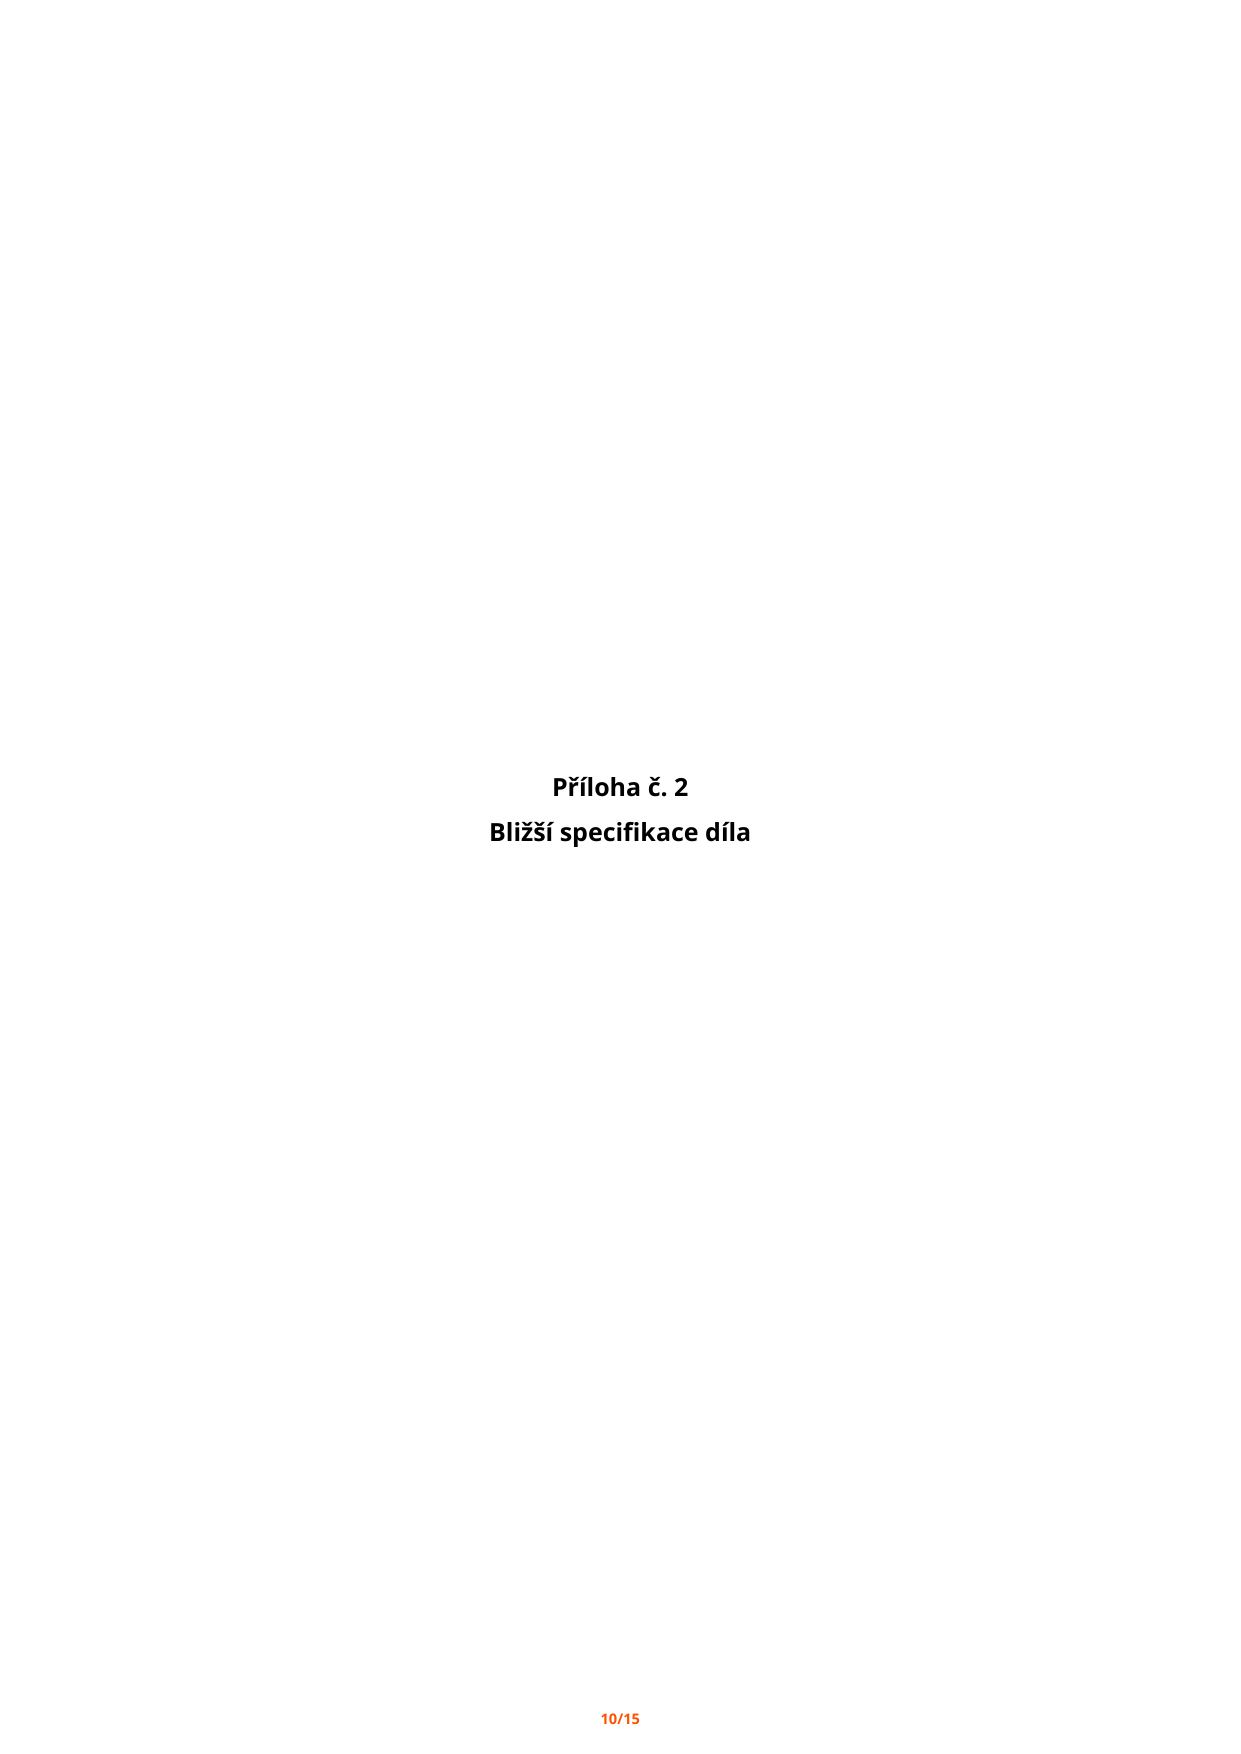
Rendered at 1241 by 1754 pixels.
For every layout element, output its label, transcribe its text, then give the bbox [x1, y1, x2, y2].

text Příloha č. 2 [148, 773, 1093, 802]
text Bližší specifikace díla [148, 814, 1093, 848]
